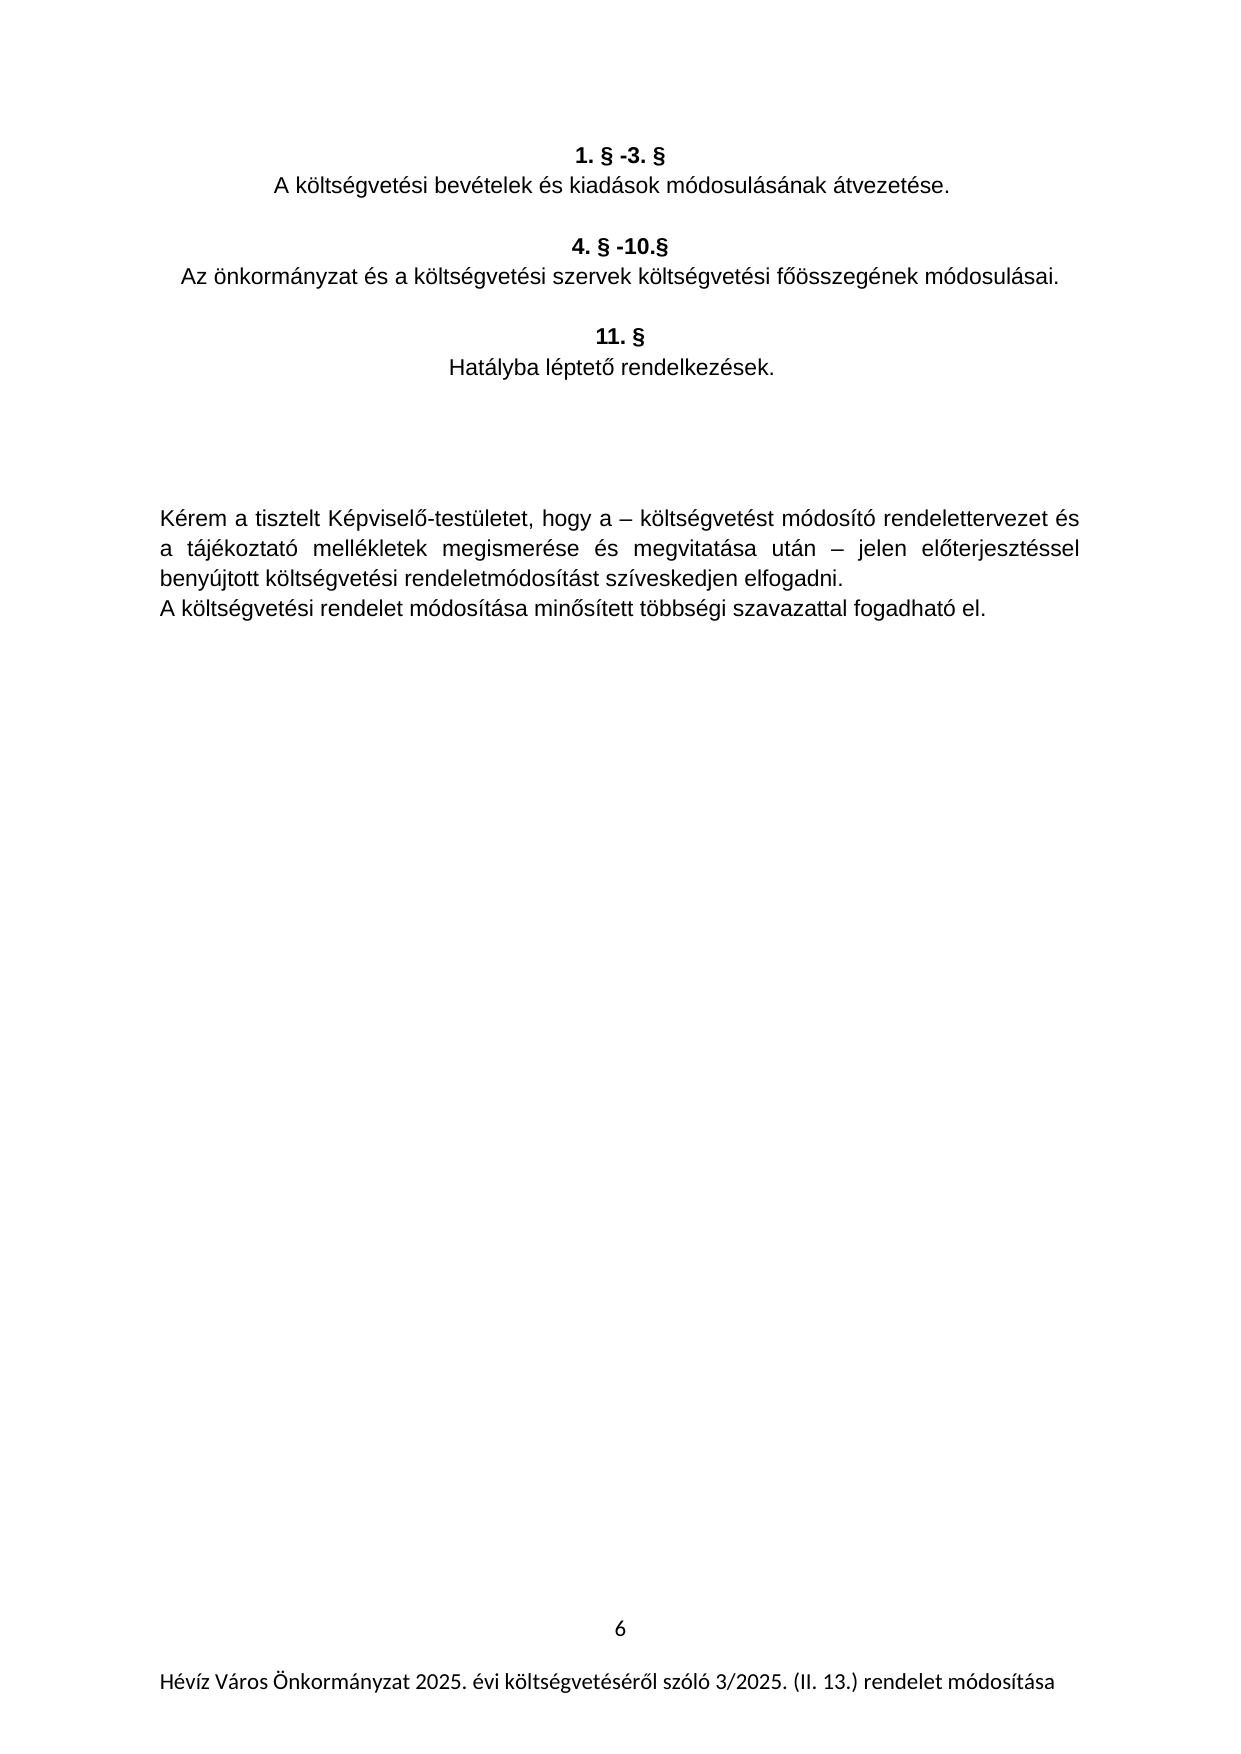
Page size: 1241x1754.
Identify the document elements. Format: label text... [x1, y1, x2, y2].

text 4. § -10.§ [176, 233, 1064, 259]
text Kérem a tisztelt Képviselő-testületet, hogy a – költségvetést módosító rendelettervezet és a tájékoztató mellékletek megismerése és megvitatása után – jelen előterjesztéssel benyújtott költségvetési rendeletmódosítást szíveskedjen elfogadni. [159, 504, 1081, 591]
text 11. § [176, 323, 1064, 349]
text 1. § -3. § [176, 142, 1064, 168]
text A költségvetési bevételek és kiadások módosulásának átvezetése. [159, 172, 1064, 198]
text Hatályba léptető rendelkezések. [159, 353, 1064, 380]
text Az önkormányzat és a költségvetési szervek költségvetési főösszegének módosulásai. [159, 263, 1081, 289]
text A költségvetési rendelet módosítása minősített többségi szavazattal fogadható el. [159, 595, 1081, 621]
